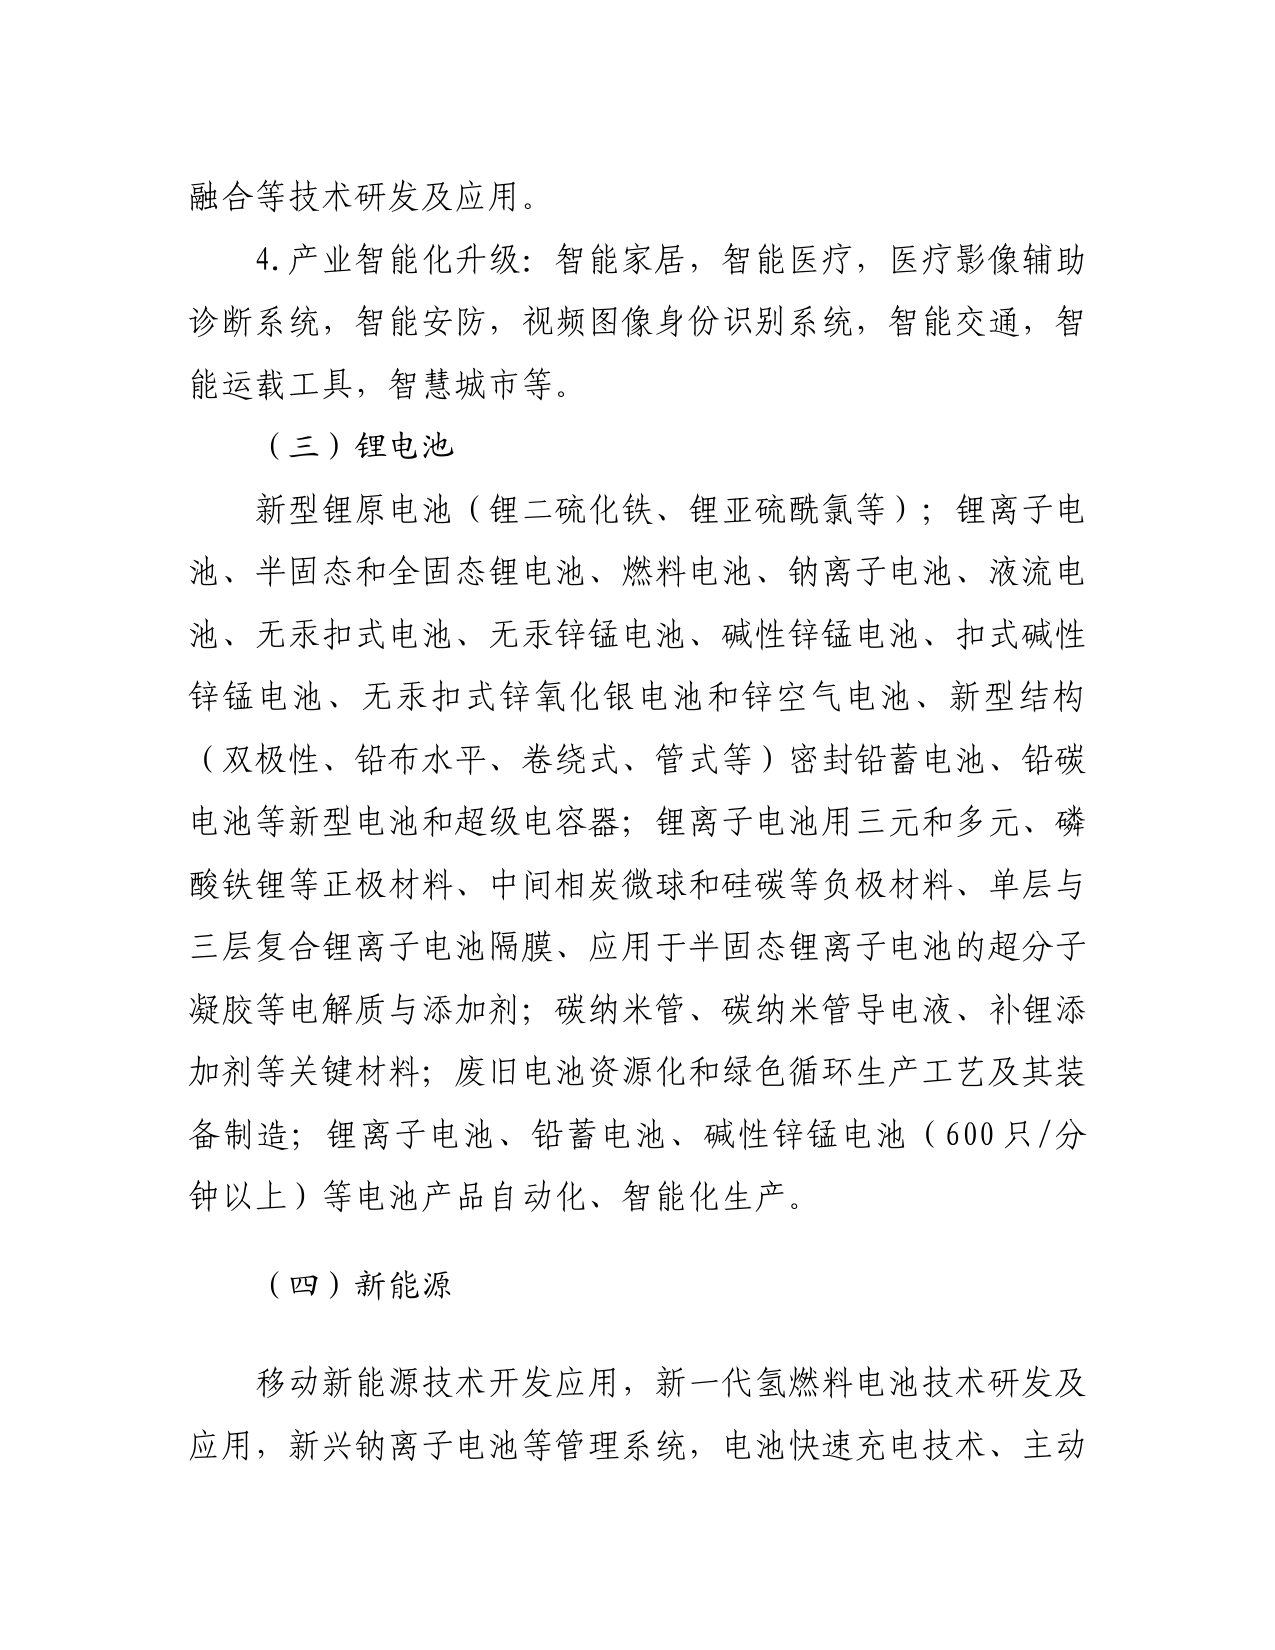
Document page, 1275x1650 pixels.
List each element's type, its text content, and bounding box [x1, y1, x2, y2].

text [187, 1344, 1087, 1469]
subtitle （四）新能源 [187, 1250, 1087, 1315]
text 新型锂原电池（锂二硫化铁、锂亚硫酰氯等）；锂离子电池、半固态和全固态锂电池、燃料电池、钠离子电池、液流电池、无汞扣式电池、无汞锌锰电池、碱性锌锰电池、扣式碱性锌锰电池、无汞扣式锌氧化银电池和锌空气电池、新型结构（双极性、铅布水平、卷绕式、管式等）密封铅蓄电池、铅碳电池等新型电池和超级电容器；锂离子电池用三元和多元、磷酸铁锂等正极材料、中间相炭微球和硅碳等负极材料、单层与三层复合锂离子电池隔膜、应用于半固态锂离子电池的超分子凝胶等电解质与添加剂；碳纳米管、碳纳米管导电液、补锂添加剂等关键材料；废旧电池资源化和绿色循环生产工艺及其装备制造；锂离子电池、铅蓄电池、碱性锌锰电池（600只/分钟以上）等电池产品自动化、智能化生产。 [187, 471, 1087, 1221]
text （三）锂电池 [187, 409, 1087, 471]
text 4.产业智能化升级：智能家居，智能医疗，医疗影像辅助诊断系统，智能安防，视频图像身份识别系统，智能交通，智能运载工具，智慧城市等。 [187, 221, 1087, 409]
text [187, 159, 1087, 221]
